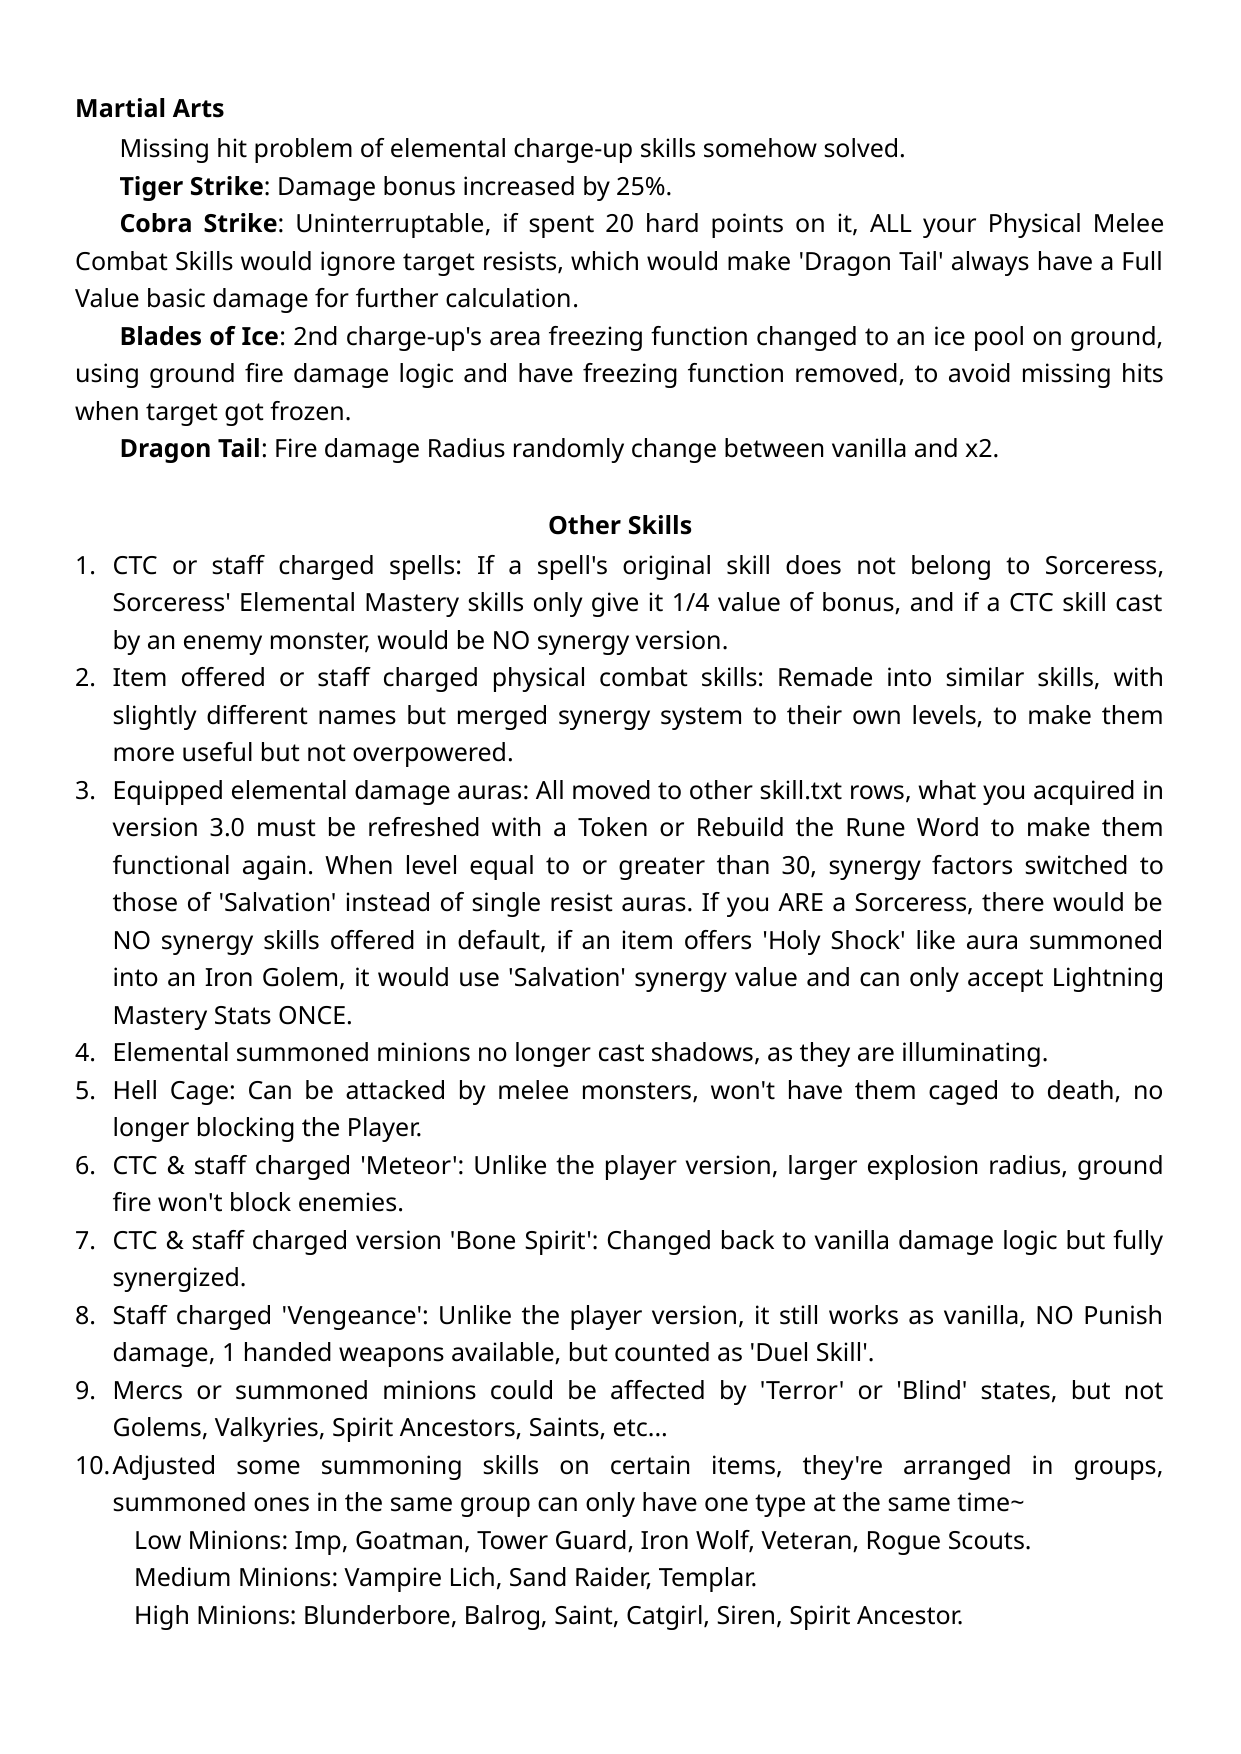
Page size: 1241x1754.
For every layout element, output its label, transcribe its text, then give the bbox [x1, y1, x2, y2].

list Adjusted some summoning skills on certain items, they're arranged in groups, summoned ones in the same group can only have one type at the same time~ [75, 1446, 1165, 1521]
list CTC & staff charged 'Meteor': Unlike the player version, larger explosion radius, ground fire won't block enemies. [75, 1146, 1165, 1221]
list Equipped elemental damage auras: All moved to other skill.txt rows, what you acquired in version 3.0 must be refreshed with a Token or Rebuild the Rune Word to make them functional again. When level equal to or greater than 30, synergy factors switched to those of 'Salvation' instead of single resist auras. If you ARE a Sorceress, there would be NO synergy skills offered in default, if an item offers 'Holy Shock' like aura summoned into an Iron Golem, it would use 'Salvation' synergy value and can only accept Lightning Mastery Stats ONCE. [75, 771, 1165, 1033]
subtitle Martial Arts [75, 89, 1165, 127]
list High Minions: Blunderbore, Balrog, Saint, Catgirl, Siren, Spirit Ancestor. [112, 1596, 1165, 1633]
list Medium Minions: Vampire Lich, Sand Raider, Templar. [112, 1558, 1165, 1596]
list Staff charged 'Vengeance': Unlike the player version, it still works as vanilla, NO Punish damage, 1 handed weapons available, but counted as 'Duel Skill'. [75, 1296, 1165, 1371]
list Tiger Strike: Damage bonus increased by 25%. [75, 167, 1165, 204]
list Missing hit problem of elemental charge-up skills somehow solved. [75, 129, 1165, 167]
list Blades of Ice: 2nd charge-up's area freezing function changed to an ice pool on ground, using ground fire damage logic and have freezing function removed, to avoid missing hits when target got frozen. [75, 317, 1165, 429]
list Elemental summoned minions no longer cast shadows, as they are illuminating. [75, 1033, 1165, 1071]
list Item offered or staff charged physical combat skills: Remade into similar skills, with slightly different names but merged synergy system to their own levels, to make them more useful but not overpowered. [75, 658, 1165, 771]
list Mercs or summoned minions could be affected by 'Terror' or 'Blind' states, but not Golems, Valkyries, Spirit Ancestors, Saints, etc... [75, 1371, 1165, 1446]
list Low Minions: Imp, Goatman, Tower Guard, Iron Wolf, Veteran, Rogue Scouts. [112, 1521, 1165, 1558]
list CTC or staff charged spells: If a spell's original skill does not belong to Sorceress, Sorceress' Elemental Mastery skills only give it 1/4 value of bonus, and if a CTC skill cast by an enemy monster, would be NO synergy version. [75, 546, 1165, 658]
list Hell Cage: Can be attacked by melee monsters, won't have them caged to death, no longer blocking the Player. [75, 1071, 1165, 1146]
list CTC & staff charged version 'Bone Spirit': Changed back to vanilla damage logic but fully synergized. [75, 1221, 1165, 1296]
subtitle Other Skills [75, 506, 1165, 544]
list Dragon Tail: Fire damage Radius randomly change between vanilla and x2. [75, 429, 1165, 467]
list Cobra Strike: Uninterruptable, if spent 20 hard points on it, ALL your Physical Melee Combat Skills would ignore target resists, which would make 'Dragon Tail' always have a Full Value basic damage for further calculation. [75, 204, 1165, 317]
